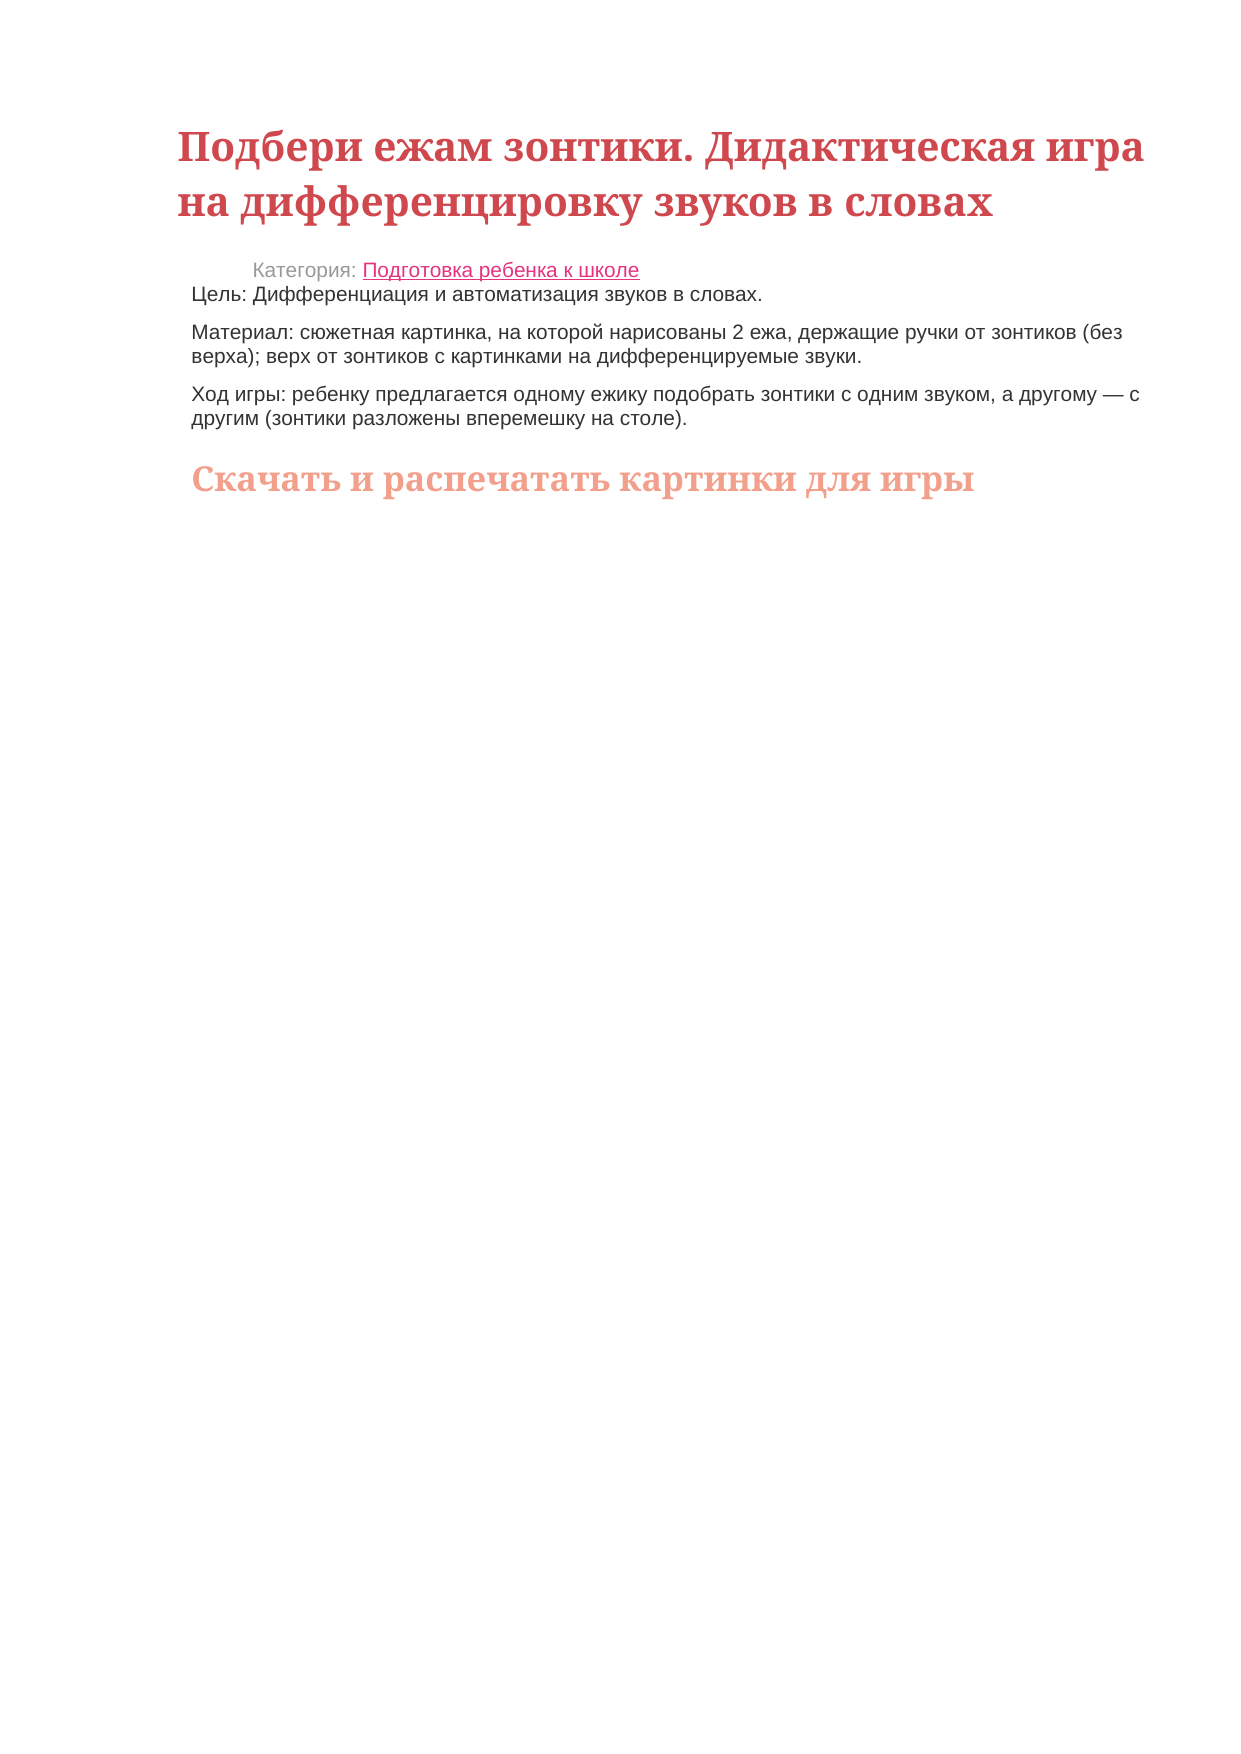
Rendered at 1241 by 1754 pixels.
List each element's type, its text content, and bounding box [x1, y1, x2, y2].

text Категория: Подготовка ребенка к школе [252, 254, 1152, 282]
text Подбери ежам зонтики. Дидактическая игра на дифференцировку звуков в словах [177, 118, 1152, 229]
text Скачать и распечатать картинки для игры [191, 455, 1152, 502]
text Ход игры: ребенку предлагается одному ежику подобрать зонтики с одним звуком, а другому — с другим (зонтики разложены вперемешку на столе). [191, 382, 1152, 430]
text Цель: Дифференциация и автоматизация звуков в словах. [191, 282, 1152, 306]
text Материал: сюжетная картинка, на которой нарисованы 2 ежа, держащие ручки от зонтиков (без верха); верх от зонтиков с картинками на дифференцируемые звуки. [191, 320, 1152, 368]
